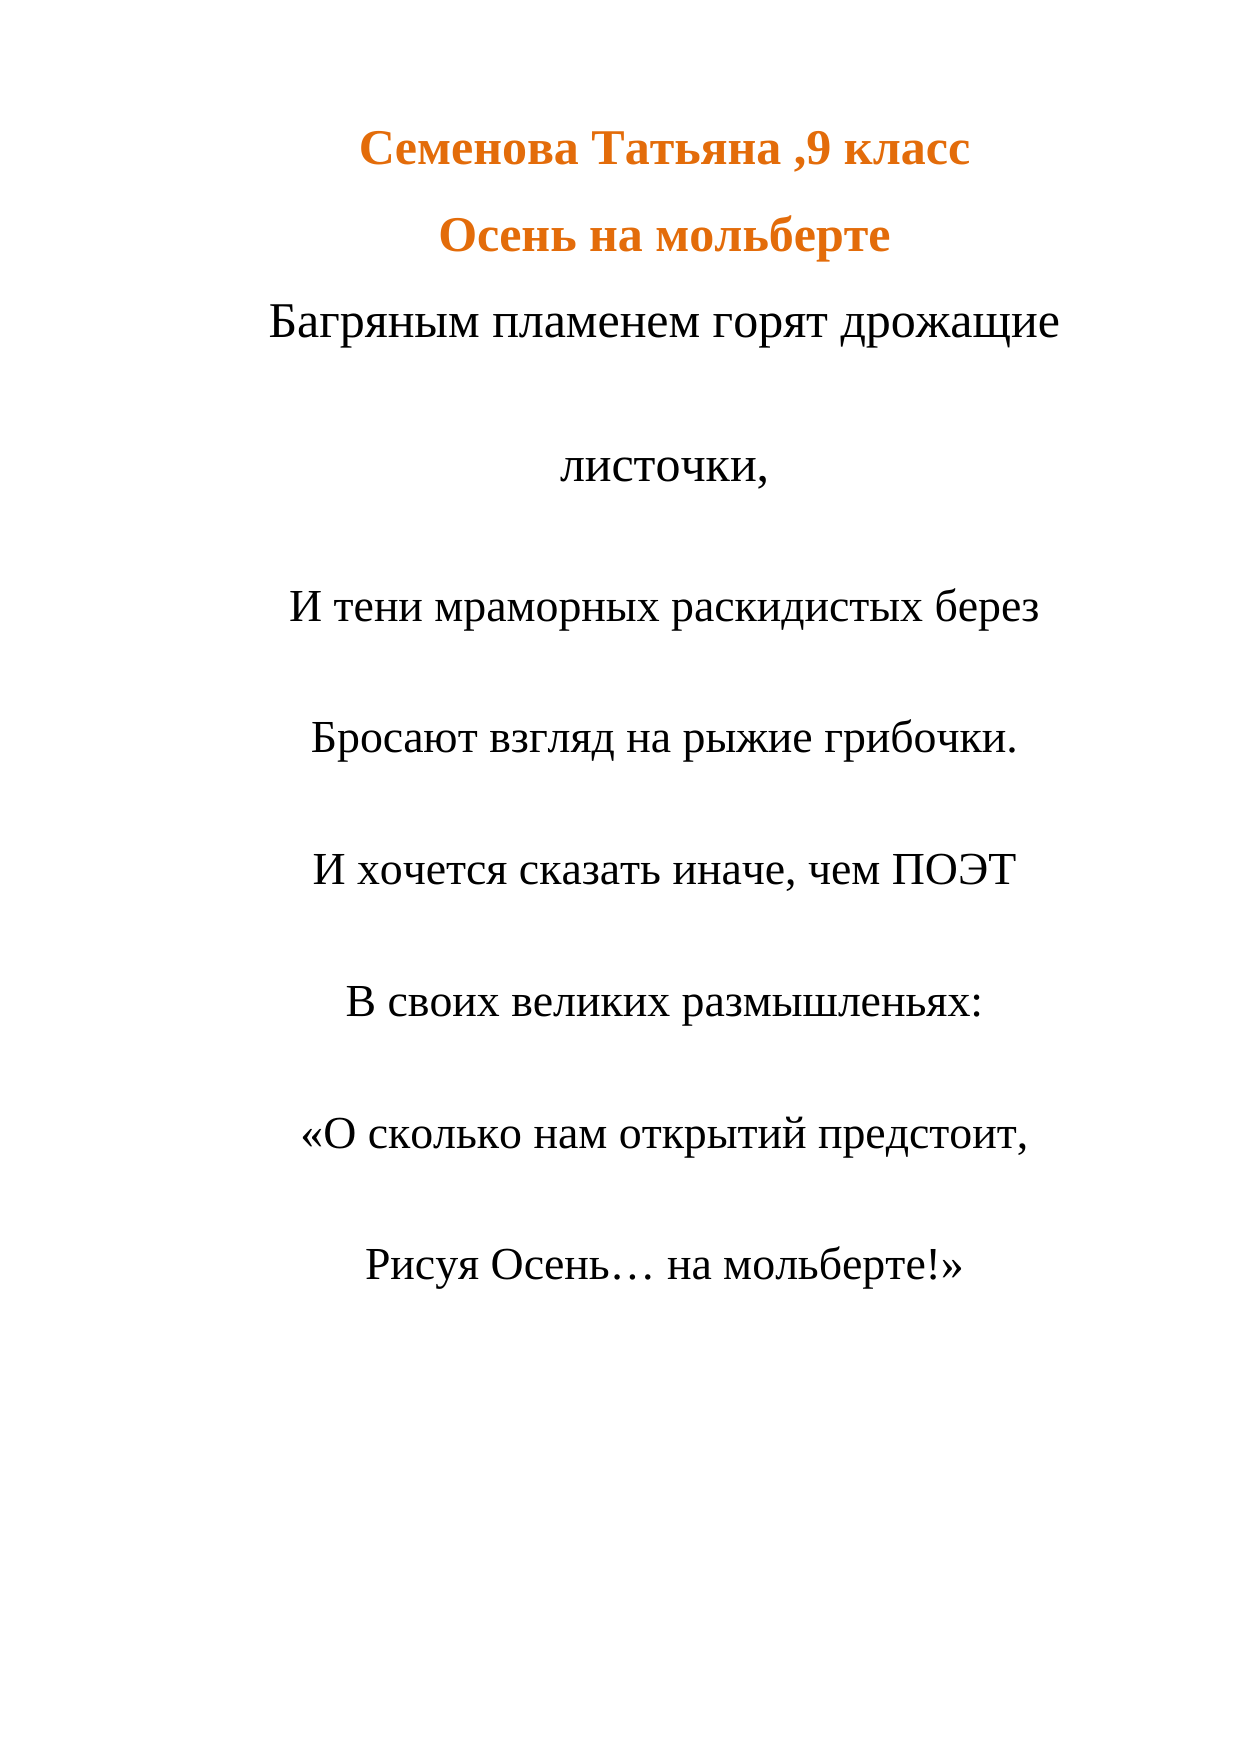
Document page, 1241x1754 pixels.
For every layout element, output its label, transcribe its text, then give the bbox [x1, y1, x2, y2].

text Осень на мольберте [177, 204, 1152, 262]
text И тени мраморных раскидистых берез [177, 578, 1152, 631]
text Семенова Татьяна ,9 класс [177, 118, 1152, 176]
text Рисуя Осень… на мольберте!» [177, 1237, 1152, 1290]
text Багряным пламенем горят дрожащие листочки, [177, 291, 1152, 492]
text Бросают взгляд на рыжие грибочки. [177, 710, 1152, 763]
text В своих великих размышленьях: [177, 973, 1152, 1026]
text «О сколько нам открытий предстоит, [177, 1105, 1152, 1158]
text И хочется сказать иначе, чем ПОЭТ [177, 842, 1152, 894]
